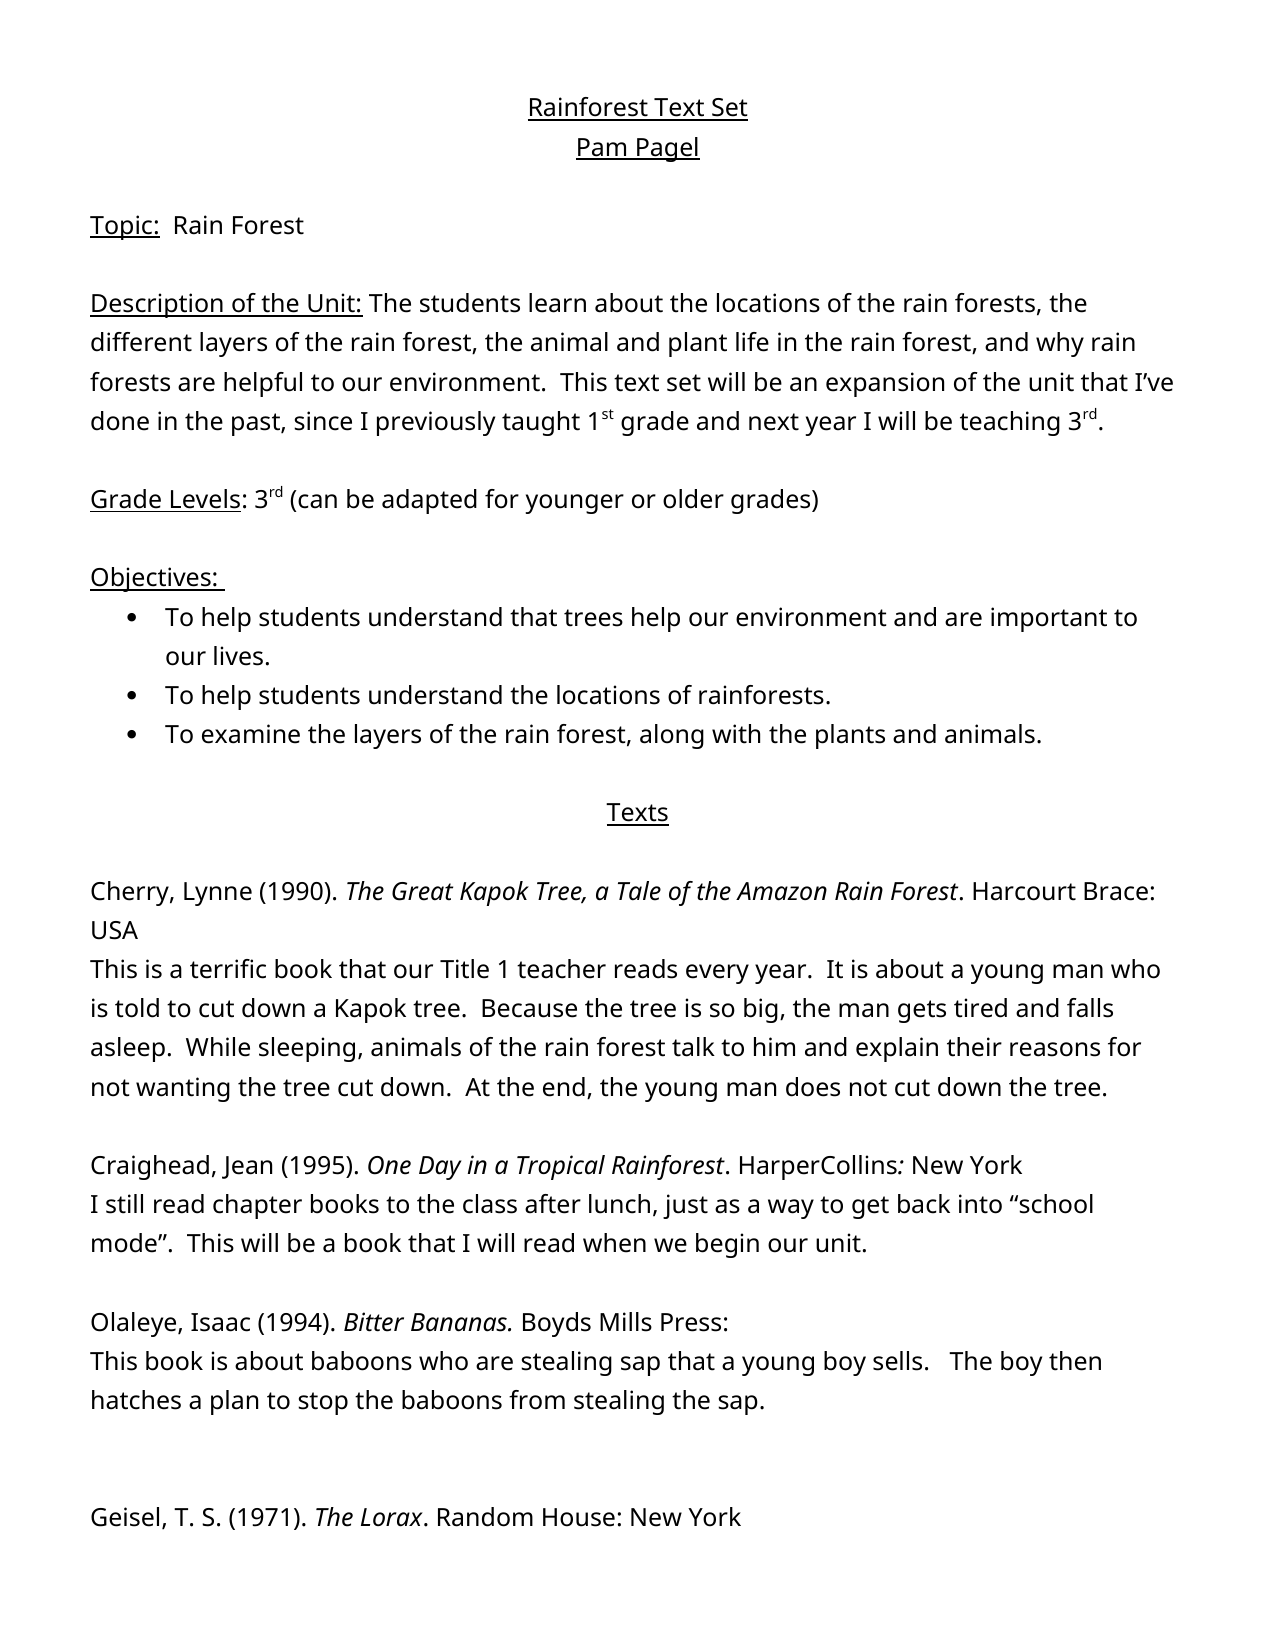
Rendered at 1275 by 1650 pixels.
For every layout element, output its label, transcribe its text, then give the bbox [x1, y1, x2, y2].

text Pam Pagel [90, 129, 1185, 163]
text This book is about baboons who are stealing sap that a young boy sells. The boy then hatches a plan to stop the baboons from stealing the sap. [90, 1343, 1185, 1417]
text Geisel, T. S. (1971). The Lorax. Random House: New York [90, 1500, 1185, 1534]
list To help students understand the locations of rainforests. [127, 677, 1185, 712]
text This is a terrific book that our Title 1 teacher reads every year. It is about a young man who is told to cut down a Kapok tree. Because the tree is so big, the man gets tired and falls asleep. While sleeping, animals of the rain forest talk to him and explain their reasons for not wanting the tree cut down. At the end, the young man does not cut down the tree. [90, 952, 1185, 1103]
text Topic: Rain Forest [90, 207, 1185, 242]
text Craighead, Jean (1995). One Day in a Tropical Rainforest. HarperCollins: New York [90, 1147, 1185, 1182]
text Grade Levels: 3rd (can be adapted for younger or older grades) [90, 482, 1185, 516]
list To examine the layers of the rain forest, along with the plants and animals. [127, 717, 1185, 751]
text I still read chapter books to the class after lunch, just as a way to get back into “school mode”. This will be a book that I will read when we begin our unit. [90, 1187, 1185, 1260]
list To help students understand that trees help our environment and are important to our lives. [127, 599, 1185, 672]
text Olaleye, Isaac (1994). Bitter Bananas. Boyds Mills Press: [90, 1304, 1185, 1338]
text Objectives: [90, 560, 1185, 594]
text Texts [90, 795, 1185, 829]
text Cherry, Lynne (1990). The Great Kapok Tree, a Tale of the Amazon Rain Forest. Harcourt Brace: USA [90, 873, 1185, 947]
text Rainforest Text Set [90, 90, 1185, 124]
text Description of the Unit: The students learn about the locations of the rain forests, the different layers of the rain forest, the animal and plant life in the rain forest, and why rain forests are helpful to our environment. This text set will be an expansion of the unit that I’ve done in the past, since I previously taught 1st grade and next year I will be teaching 3rd. [90, 286, 1185, 437]
